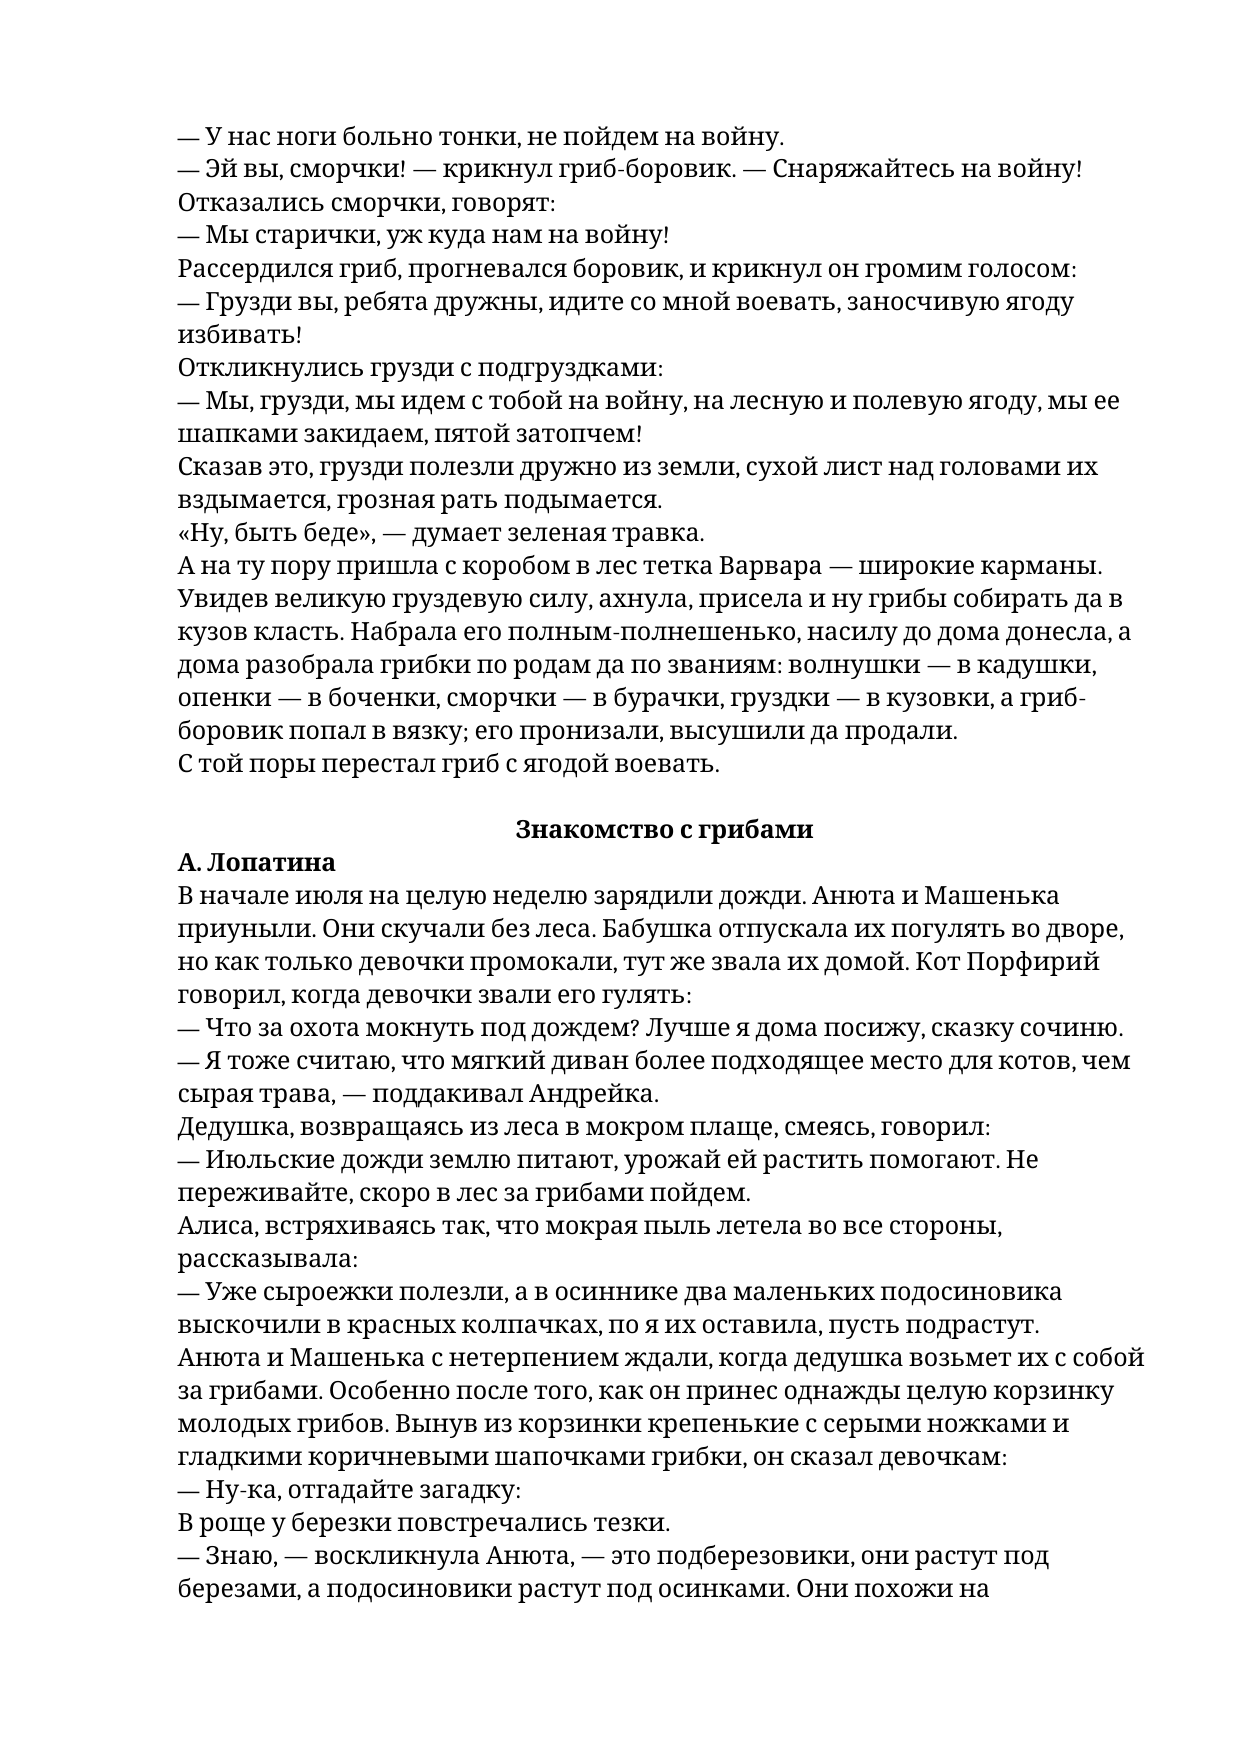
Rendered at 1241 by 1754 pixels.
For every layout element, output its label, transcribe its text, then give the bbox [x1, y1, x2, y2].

text Сказав это, грузди полезли дружно из земли, сухой лист над головами их вздымается, грозная рать подымается. [177, 448, 1152, 514]
text А. Лопатина [177, 844, 1152, 878]
text В роще у березки повстречались тезки. [177, 1505, 1152, 1538]
text «Ну, быть беде», — думает зеленая травка. [177, 514, 1152, 547]
text — Мы старички, уж куда нам на войну! [177, 217, 1152, 250]
text — Эй вы, сморчки! — крикнул гриб-боровик. — Снаряжайтесь на войну! [177, 151, 1152, 184]
text Алиса, встряхиваясь так, что мокрая пыль летела во все стороны, рассказывала: [177, 1208, 1152, 1274]
text А на ту пору пришла с коробом в лес тетка Варвара — широкие карманы. Увидев великую груздевую силу, ахнула, присела и ну грибы собирать да в кузов класть. Набрала его полным-полнешенько, насилу до дома донесла, а дома разобрала грибки по родам да по званиям: волнушки — в кадушки, опенки — в боченки, сморчки — в бурачки, груздки — в кузовки, а гриб-боровик попал в вязку; его пронизали, высушили да продали. [177, 547, 1152, 746]
text Знакомство с грибами [177, 812, 1152, 844]
text — Ну-ка, отгадайте загадку: [177, 1472, 1152, 1505]
text С той поры перестал гриб с ягодой воевать. [177, 746, 1152, 778]
text Отказались сморчки, говорят: [177, 184, 1152, 217]
text Откликнулись грузди с подгруздками: [177, 349, 1152, 382]
text — Мы, грузди, мы идем с тобой на войну, на лесную и полевую ягоду, мы ее шапками закидаем, пятой затопчем! [177, 382, 1152, 448]
text Рассердился гриб, прогневался боровик, и крикнул он громим голосом: [177, 250, 1152, 283]
text Дедушка, возвращаясь из леса в мокром плаще, смеясь, говорил: [177, 1109, 1152, 1142]
text — Я тоже считаю, что мягкий диван более подходящее место для котов, чем сырая трава, — поддакивал Андрейка. [177, 1043, 1152, 1109]
text — Уже сыроежки полезли, а в осиннике два маленьких подосиновика выскочили в красных колпачках, по я их оставила, пусть подрастут. [177, 1274, 1152, 1340]
text — Что за охота мокнуть под дождем? Лучше я дома посижу, сказку сочиню. [177, 1010, 1152, 1043]
text — Июльские дожди землю питают, урожай ей растить помогают. Не переживайте, скоро в лес за грибами пойдем. [177, 1142, 1152, 1208]
text — У нас ноги больно тонки, не пойдем на войну. [177, 118, 1152, 151]
text Анюта и Машенька с нетерпением ждали, когда дедушка возьмет их с собой за грибами. Особенно после того, как он принес однажды целую корзинку молодых грибов. Вынув из корзинки крепенькие с серыми ножками и гладкими коричневыми шапочками грибки, он сказал девочкам: [177, 1340, 1152, 1472]
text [177, 1538, 1152, 1604]
text В начале июля на целую неделю зарядили дожди. Анюта и Машенька приуныли. Они скучали без леса. Бабушка отпускала их погулять во дворе, но как только девочки промокали, тут же звала их домой. Кот Порфирий говорил, когда девочки звали его гулять: [177, 878, 1152, 1010]
text — Грузди вы, ребята дружны, идите со мной воевать, заносчивую ягоду избивать! [177, 283, 1152, 349]
